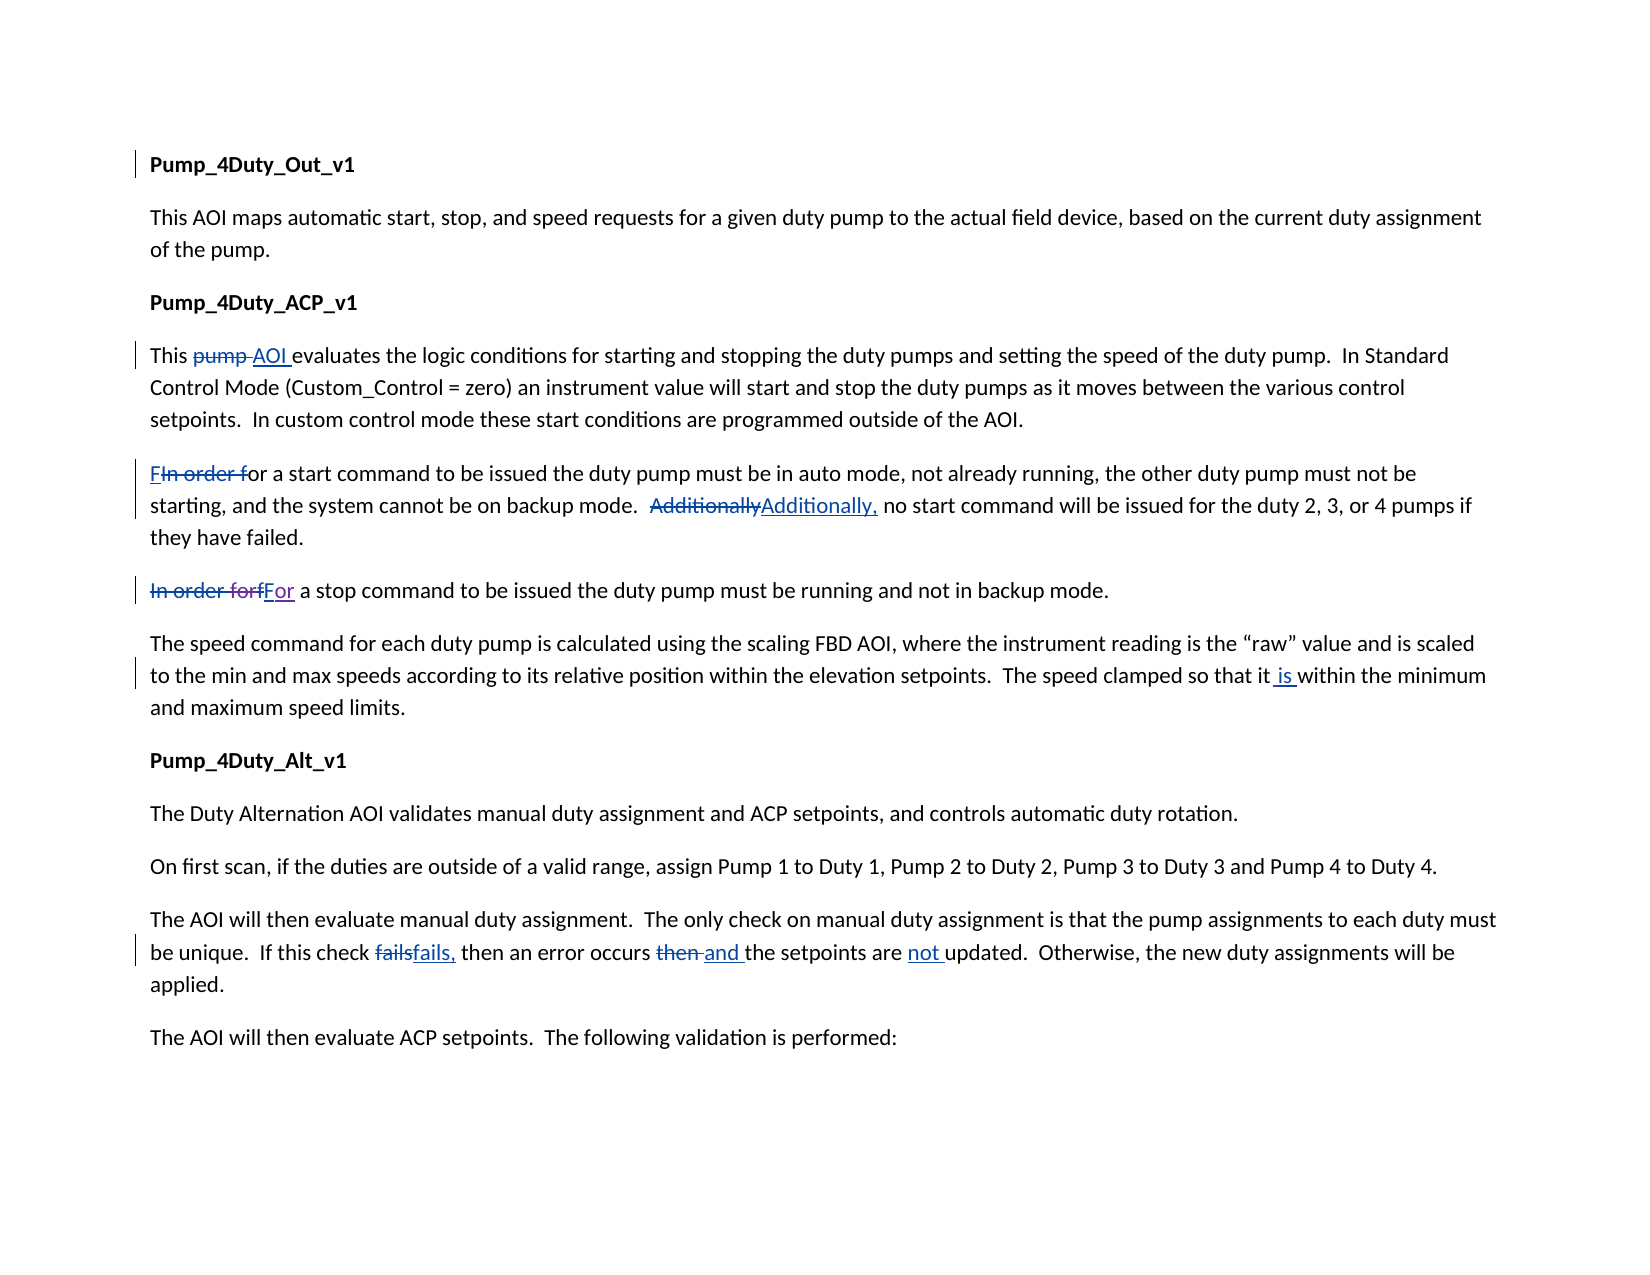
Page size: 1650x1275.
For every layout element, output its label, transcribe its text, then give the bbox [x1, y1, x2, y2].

text Pump_4Duty_ACP_v1 [150, 288, 1500, 316]
text or a start command to be issued the duty pump must be in auto mode, not already running, the other duty pump must not be starting, and the system cannot be on backup mode. no start command will be issued for the duty 2, 3, or 4 pumps if they have failed. [150, 459, 1500, 551]
text This AOI maps automatic start, stop, and speed requests for a given duty pump to the actual field device, based on the current duty assignment of the pump. [150, 203, 1500, 263]
text The AOI will then evaluate manual duty assignment. The only check on manual duty assignment is that the pump assignments to each duty must be unique. If this check then an error occurs the setpoints are updated. Otherwise, the new duty assignments will be applied. [150, 906, 1500, 998]
text The Duty Alternation AOI validates manual duty assignment and ACP setpoints, and controls automatic duty rotation. [150, 799, 1500, 827]
text Pump_4Duty_Alt_v1 [150, 746, 1500, 774]
text This evaluates the logic conditions for starting and stopping the duty pumps and setting the speed of the duty pump. In Standard Control Mode (Custom_Control = zero) an instrument value will start and stop the duty pumps as it moves between the various control setpoints. In custom control mode these start conditions are programmed outside of the AOI. [150, 341, 1500, 434]
text The AOI will then evaluate ACP setpoints. The following validation is performed: [150, 1023, 1500, 1051]
text The speed command for each duty pump is calculated using the scaling FBD AOI, where the instrument reading is the “raw” value and is scaled to the min and max speeds according to its relative position within the elevation setpoints. The speed clamped so that itwithin the minimum and maximum speed limits. [150, 629, 1500, 721]
text On first scan, if the duties are outside of a valid range, assign Pump 1 to Duty 1, Pump 2 to Duty 2, Pump 3 to Duty 3 and Pump 4 to Duty 4. [150, 852, 1500, 881]
text Pump_4Duty_Out_v1 [150, 150, 1500, 178]
text a stop command to be issued the duty pump must be running and not in backup mode. [150, 576, 1500, 604]
